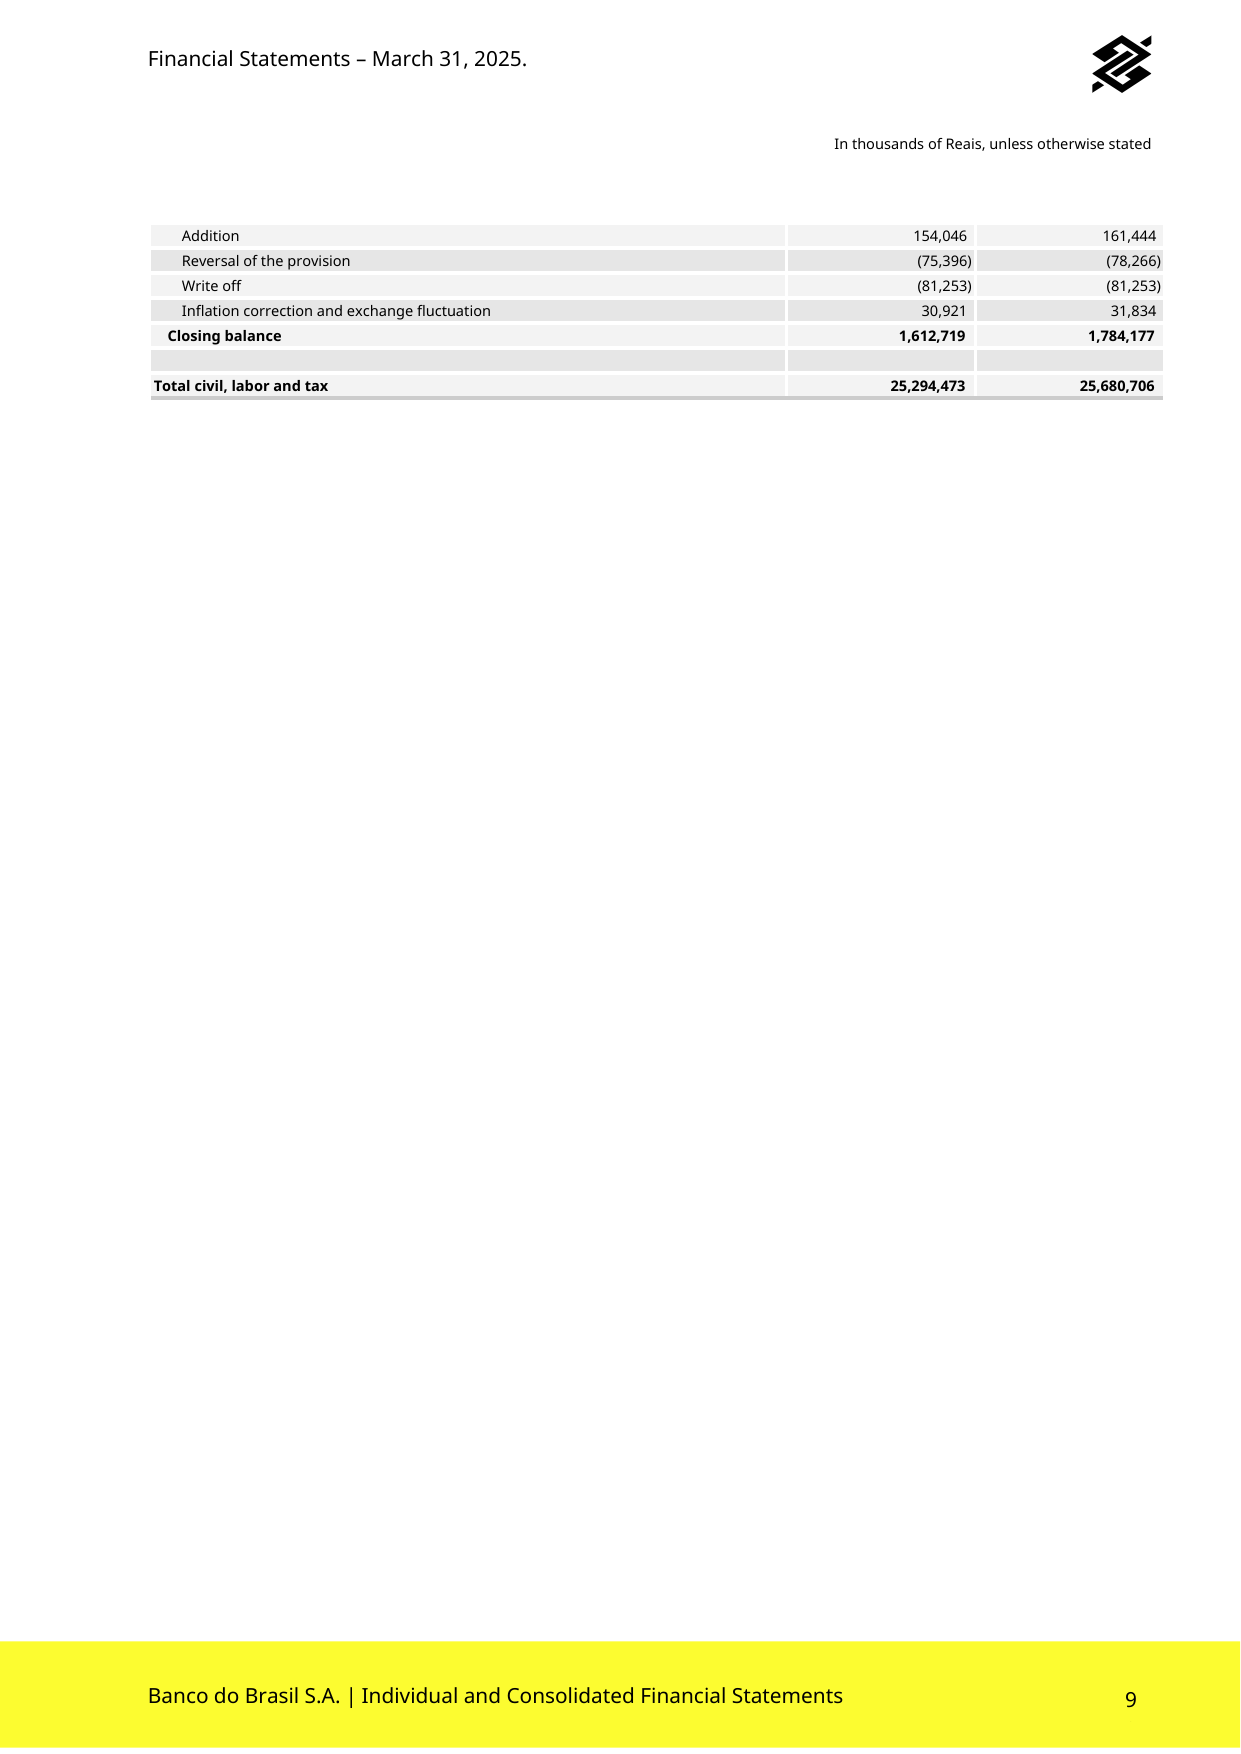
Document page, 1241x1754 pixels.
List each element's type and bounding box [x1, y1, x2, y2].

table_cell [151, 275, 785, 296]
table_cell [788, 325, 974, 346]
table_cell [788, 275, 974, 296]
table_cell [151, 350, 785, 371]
picture [1092, 35, 1152, 93]
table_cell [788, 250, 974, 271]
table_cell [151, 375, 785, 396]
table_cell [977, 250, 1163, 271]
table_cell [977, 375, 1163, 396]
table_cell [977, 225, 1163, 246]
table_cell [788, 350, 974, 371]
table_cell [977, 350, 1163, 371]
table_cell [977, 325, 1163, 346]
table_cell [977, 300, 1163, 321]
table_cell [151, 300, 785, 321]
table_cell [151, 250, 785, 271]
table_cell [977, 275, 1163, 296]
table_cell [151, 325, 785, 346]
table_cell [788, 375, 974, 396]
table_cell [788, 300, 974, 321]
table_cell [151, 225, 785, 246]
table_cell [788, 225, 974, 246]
